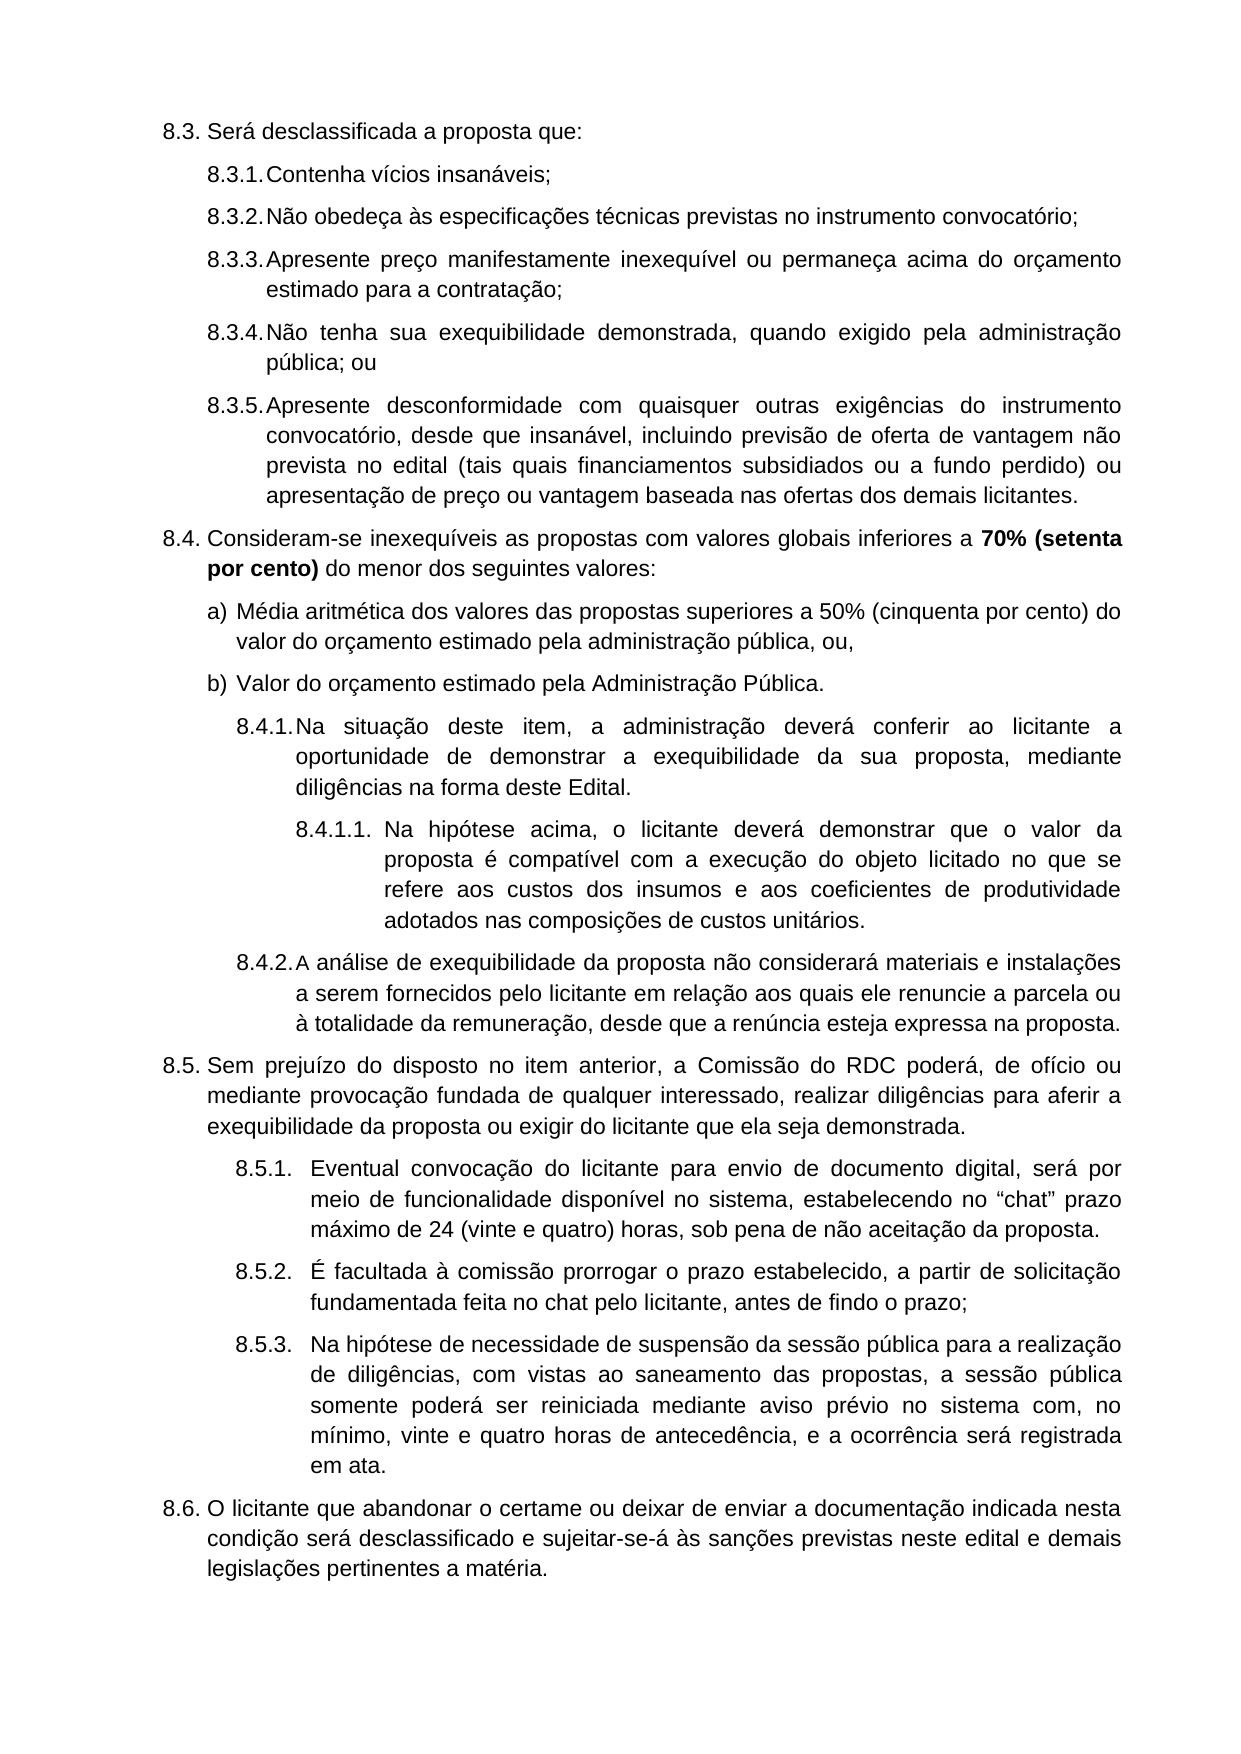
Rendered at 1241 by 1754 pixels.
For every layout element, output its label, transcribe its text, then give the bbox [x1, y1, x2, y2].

list Sem prejuízo do disposto no item anterior, a Comissão do RDC poderá, de ofício ou mediante provocação fundada de qualquer interessado, realizar diligências para aferir a exequibilidade da proposta ou exigir do licitante que ela seja demonstrada. [162, 1052, 1122, 1139]
list Contenha vícios insanáveis; [207, 161, 1122, 187]
list Eventual convocação do licitante para envio de documento digital, será por meio de funcionalidade disponível no sistema, estabelecendo no “chat” prazo máximo de 24 (vinte e quatro) horas, sob pena de não aceitação da proposta. [235, 1155, 1122, 1242]
list Na hipótese acima, o licitante deverá demonstrar que o valor da proposta é compatível com a execução do objeto licitado no que se refere aos custos dos insumos e aos coeficientes de produtividade adotados nas composições de custos unitários. [295, 816, 1122, 933]
list Valor do orçamento estimado pela Administração Pública. [207, 670, 1122, 697]
list Será desclassificada a proposta que: [162, 118, 1122, 144]
list Não tenha sua exequibilidade demonstrada, quando exigido pela administração pública; ou [207, 319, 1122, 375]
list Consideram-se inexequíveis as propostas com valores globais inferiores a 70% (setenta por cento) do menor dos seguintes valores: [162, 525, 1122, 581]
list Na situação deste item, a administração deverá conferir ao licitante a oportunidade de demonstrar a exequibilidade da sua proposta, mediante diligências na forma deste Edital. [236, 713, 1122, 800]
list Média aritmética dos valores das propostas superiores a 50% (cinquenta por cento) do valor do orçamento estimado pela administração pública, ou, [207, 598, 1122, 654]
list É facultada à comissão prorrogar o prazo estabelecido, a partir de solicitação fundamentada feita no chat pelo licitante, antes de findo o prazo; [235, 1258, 1122, 1315]
list Na hipótese de necessidade de suspensão da sessão pública para a realização de diligências, com vistas ao saneamento das propostas, a sessão pública somente poderá ser reiniciada mediante aviso prévio no sistema com, no mínimo, vinte e quatro horas de antecedência, e a ocorrência será registrada em ata. [235, 1331, 1122, 1478]
list Apresente desconformidade com quaisquer outras exigências do instrumento convocatório, desde que insanável, incluindo previsão de oferta de vantagem não prevista no edital (tais quais financiamentos subsidiados ou a fundo perdido) ou apresentação de preço ou vantagem baseada nas ofertas dos demais licitantes. [207, 392, 1122, 508]
list A análise de exequibilidade da proposta não considerará materiais e instalações a serem fornecidos pelo licitante em relação aos quais ele renuncie a parcela ou à totalidade da remuneração, desde que a renúncia esteja expressa na proposta. [236, 949, 1122, 1036]
list Não obedeça às especificações técnicas previstas no instrumento convocatório; [207, 203, 1122, 230]
list Apresente preço manifestamente inexequível ou permaneça acima do orçamento estimado para a contratação; [207, 246, 1122, 302]
list O licitante que abandonar o certame ou deixar de enviar a documentação indicada nesta condição será desclassificado e sujeitar-se-á às sanções previstas neste edital e demais legislações pertinentes a matéria. [162, 1494, 1122, 1581]
